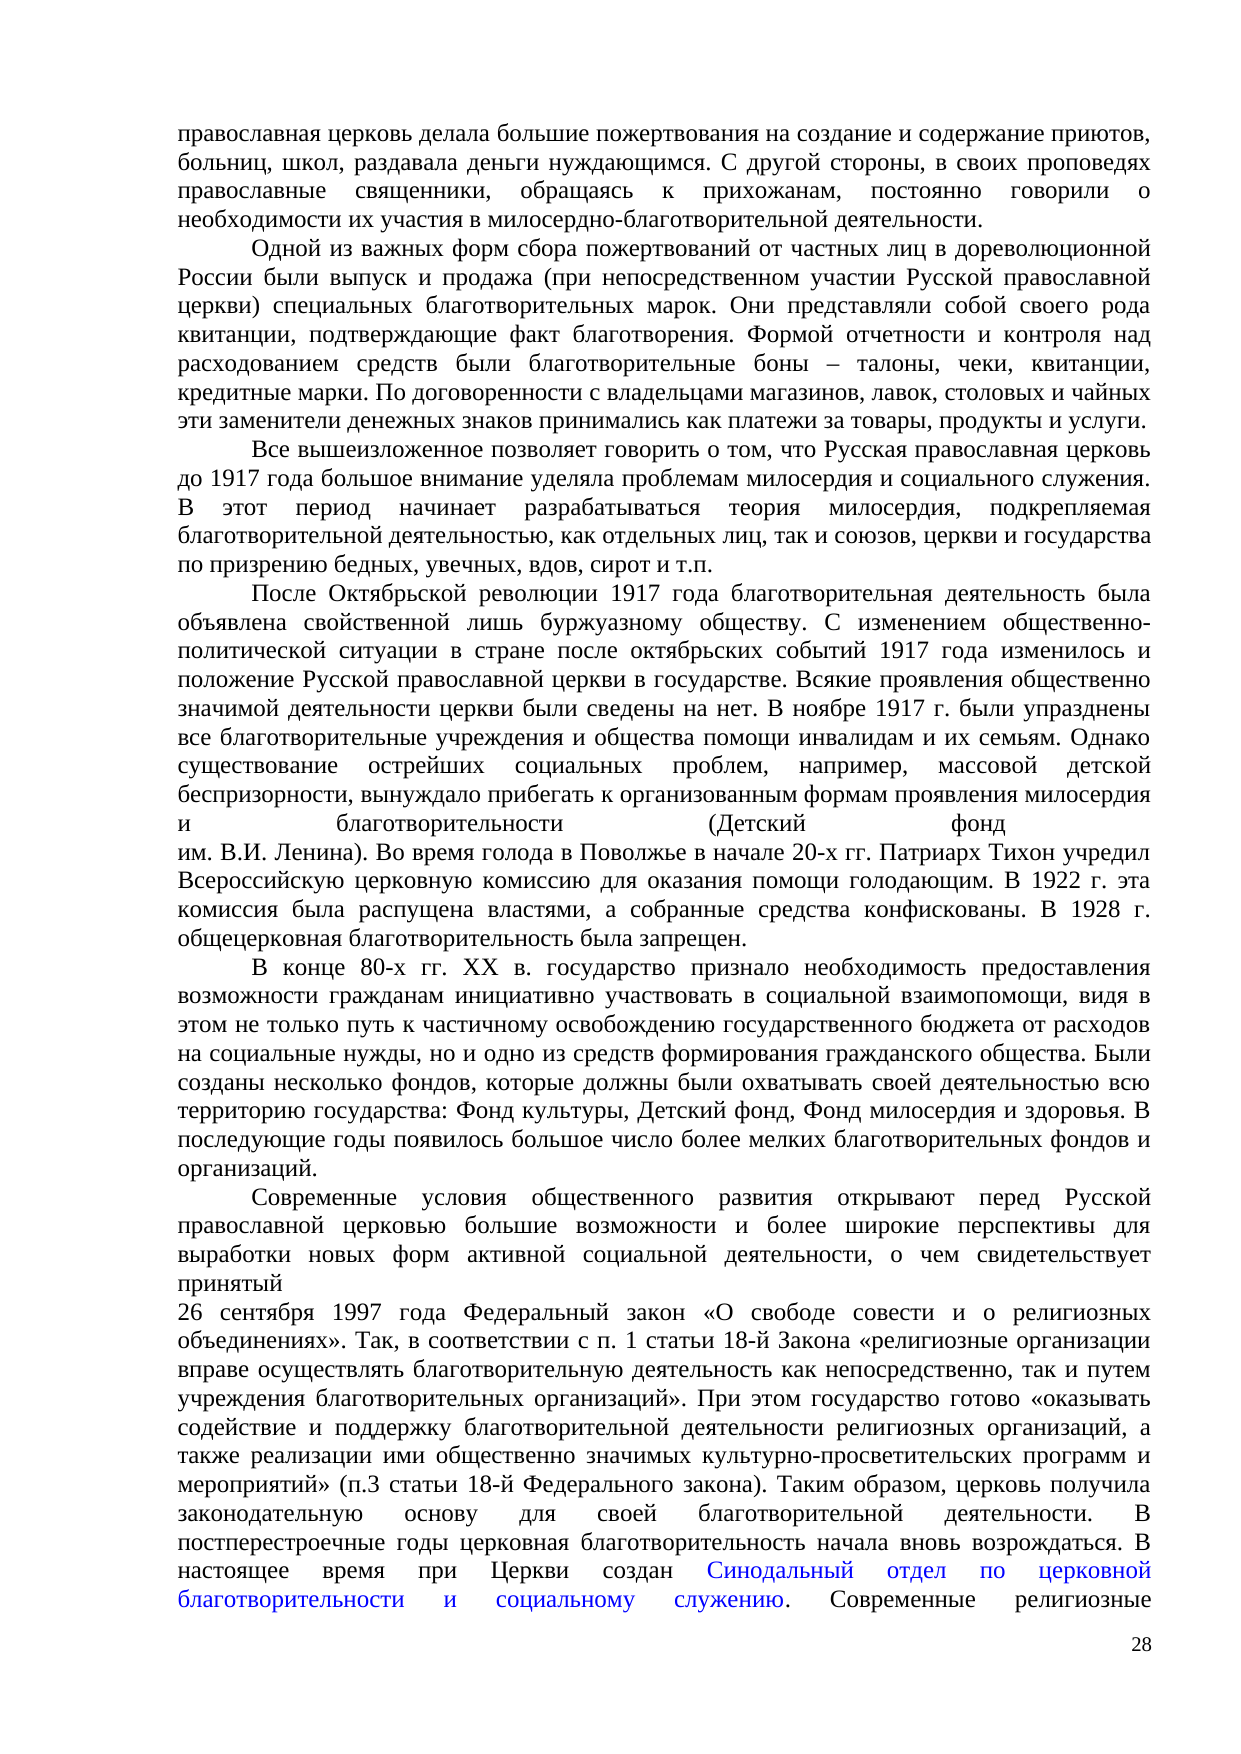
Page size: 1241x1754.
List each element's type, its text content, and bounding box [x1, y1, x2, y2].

text Одной из важных форм сбора пожертвований от частных лиц в дореволюционной России были выпуск и продажа (при непосредственном участии Русской православной церкви) специальных благотворительных марок. Они представляли собой своего рода квитанции, подтверждающие факт благотворения. Формой отчетности и контроля над расходованием средств были благотворительные боны – талоны, чеки, квитанции, кредитные марки. По договоренности с владельцами магазинов, лавок, столовых и чайных эти заменители денежных знаков принимались как платежи за товары, продукты и услуги. [177, 233, 1152, 434]
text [177, 1182, 1152, 1613]
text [177, 118, 1152, 233]
text После Октябрьской революции 1917 года благотворительная деятельность была объявлена свойственной лишь буржуазному обществу. С изменением общественно-политической ситуации в стране после октябрьских событий 1917 года изменилось и положение Русской православной церкви в государстве. Всякие проявления общественно значимой деятельности церкви были сведены на нет. В ноябре 1917 г. были упразднены все благотворительные учреждения и общества помощи инвалидам и их семьям. Однако существование острейших социальных проблем, например, массовой детской беспризорности, вынуждало прибегать к организованным формам проявления милосердия и благотворительности (Детский фонд им. В.И. Ленина). Во время голода в Поволжье в начале 20-х гг. Патриарх Тихон учредил Всероссийскую церковную комиссию для оказания помощи голодающим. В 1922 г. эта комиссия была распущена властями, а собранные средства конфискованы. В 1928 г. общецерковная благотворительность была запрещен. [177, 578, 1152, 952]
text Все вышеизложенное позволяет говорить о том, что Русская православная церковь до 1917 года большое внимание уделяла проблемам милосердия и социального служения. В этот период начинает разрабатываться теория милосердия, подкрепляемая благотворительной деятельностью, как отдельных лиц, так и союзов, церкви и государства по призрению бедных, увечных, вдов, сирот и т.п. [177, 434, 1152, 578]
text В конце 80-х гг. XX в. государство признало необходимость предоставления возможности гражданам инициативно участвовать в социальной взаимопомощи, видя в этом не только путь к частичному освобождению государственного бюджета от расходов на социальные нужды, но и одно из средств формирования гражданского общества. Были созданы несколько фондов, которые должны были охватывать своей деятельностью всю территорию государства: Фонд культуры, Детский фонд, Фонд милосердия и здоровья. В последующие годы появилось большое число более мелких благотворительных фондов и организаций. [177, 952, 1152, 1182]
